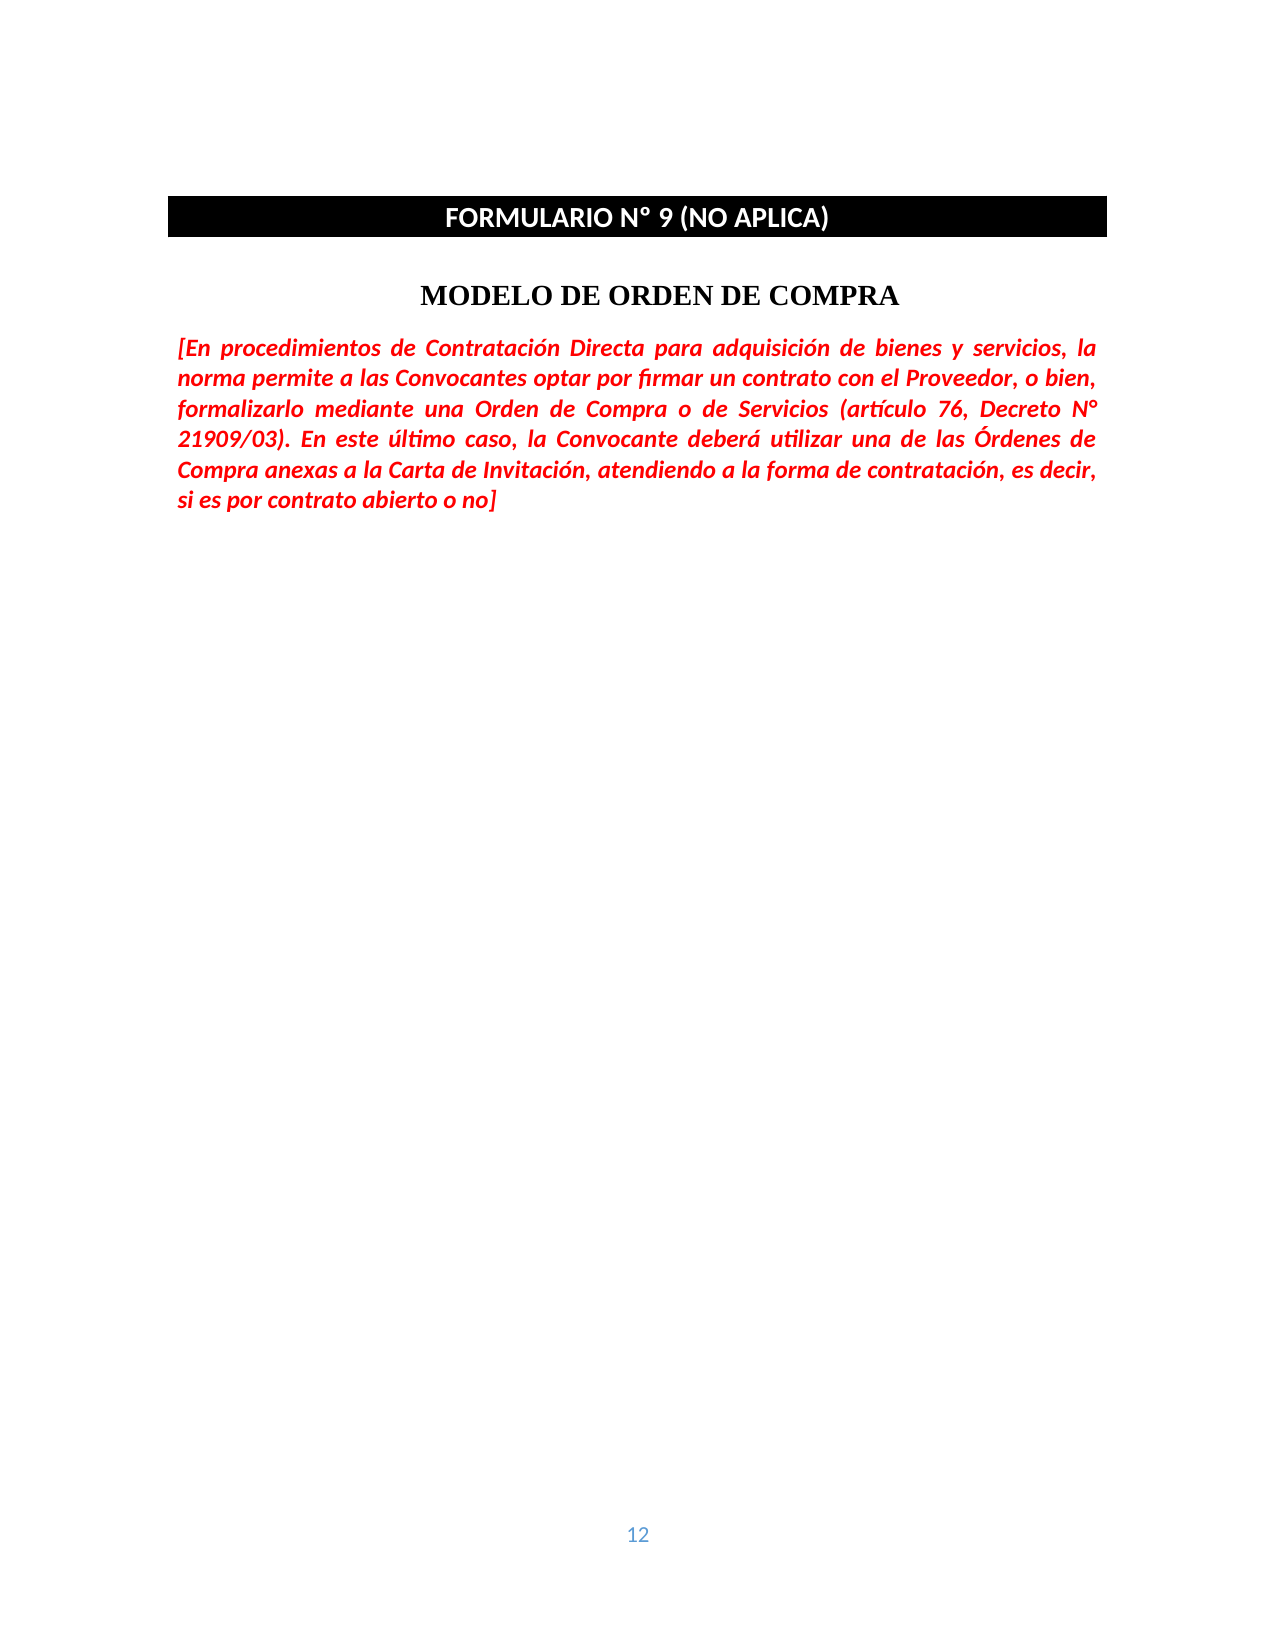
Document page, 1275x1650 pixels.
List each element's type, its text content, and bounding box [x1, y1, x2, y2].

text [En procedimientos de Contratación Directa para adquisición de bienes y servicios, la norma permite a las Convocantes optar por firmar un contrato con el Proveedor, o bien, formalizarlo mediante una Orden de Compra o de Servicios (artículo 76, Decreto N° 21909/03). En este último caso, la Convocante deberá utilizar una de las Órdenes de Compra anexas a la Carta de Invitación, atendiendo a la forma de contratación, es decir, si es por contrato abierto o no] [177, 332, 1098, 515]
text FORMULARIO Nº 9 (NO APLICA) [169, 197, 1106, 236]
text MODELO DE ORDEN DE COMPRA [222, 278, 1098, 312]
